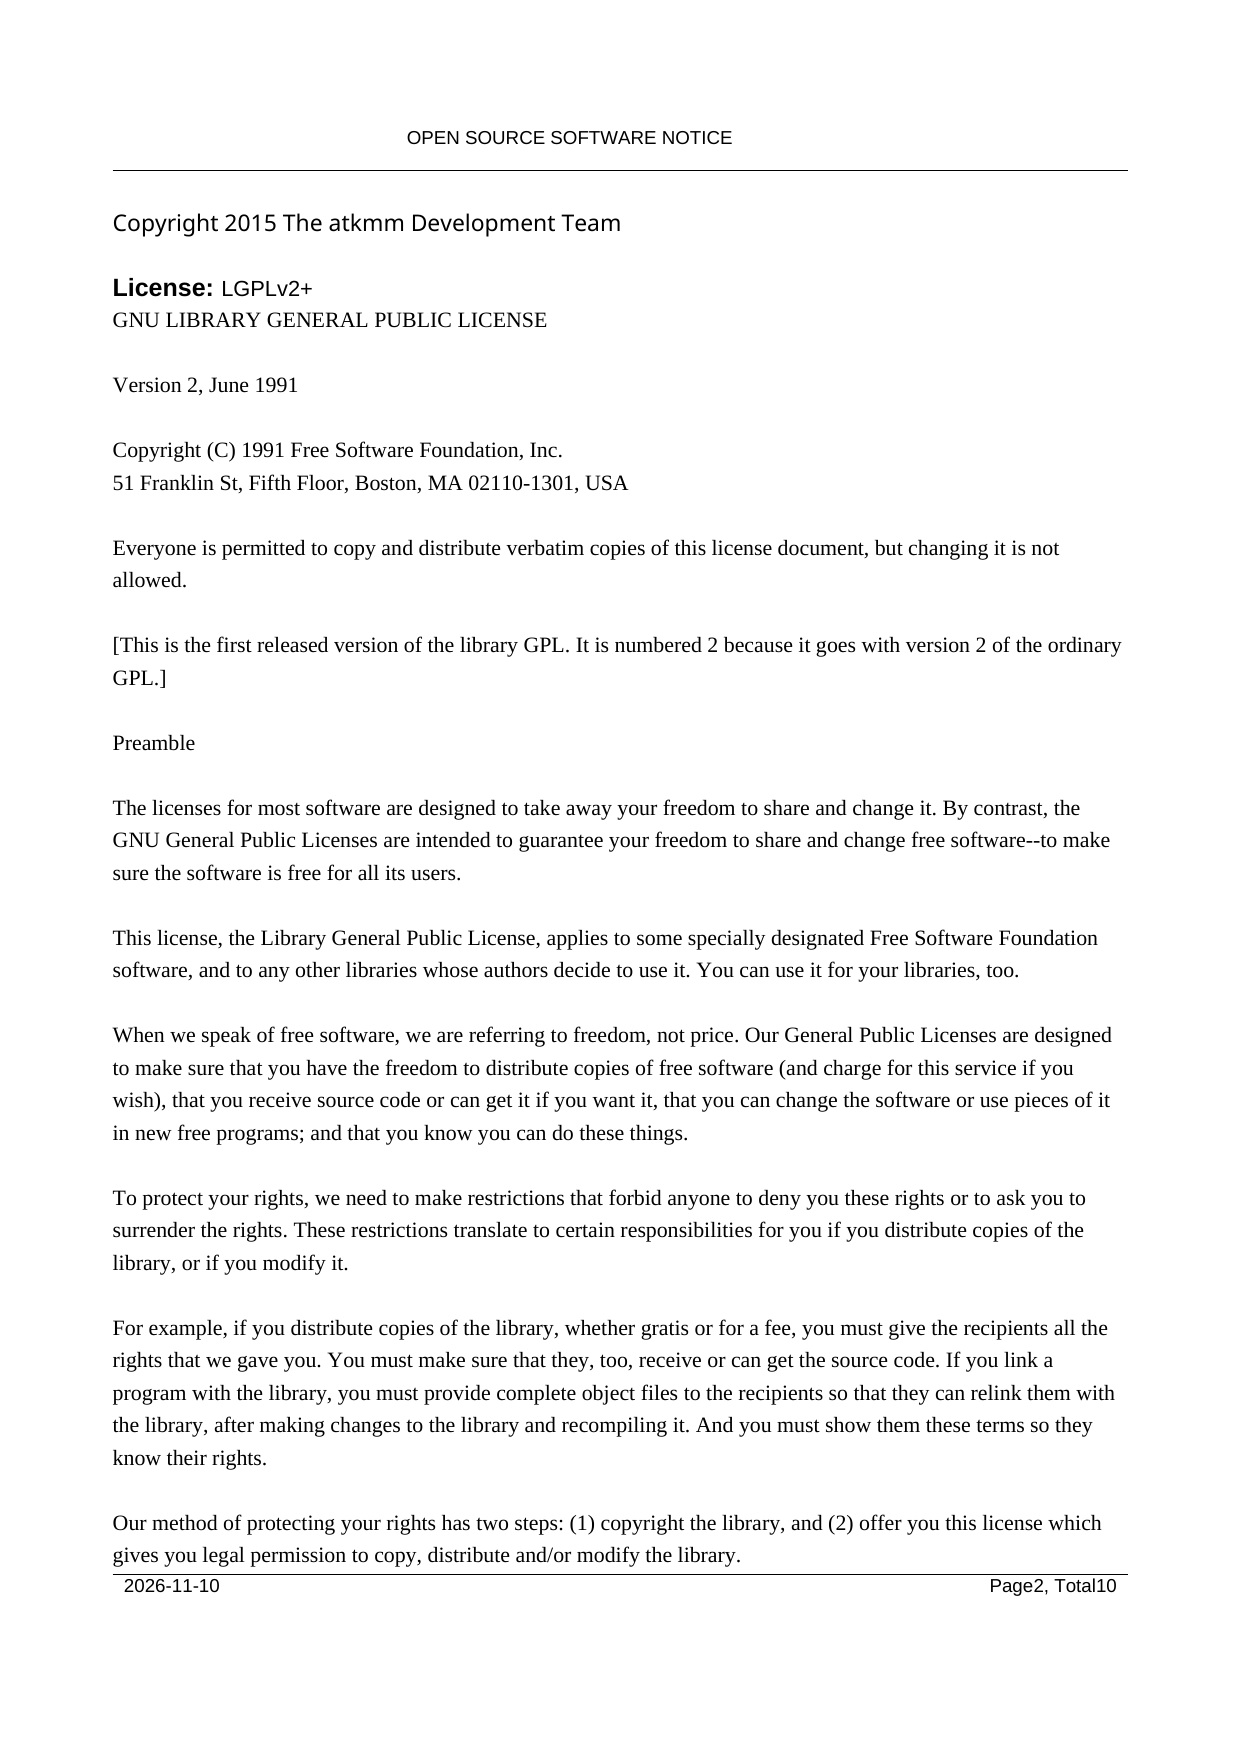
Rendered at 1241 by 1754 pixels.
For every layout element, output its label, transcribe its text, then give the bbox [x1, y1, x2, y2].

text License: LGPLv2+ [112, 271, 1128, 304]
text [112, 304, 1128, 1571]
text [112, 206, 1128, 271]
